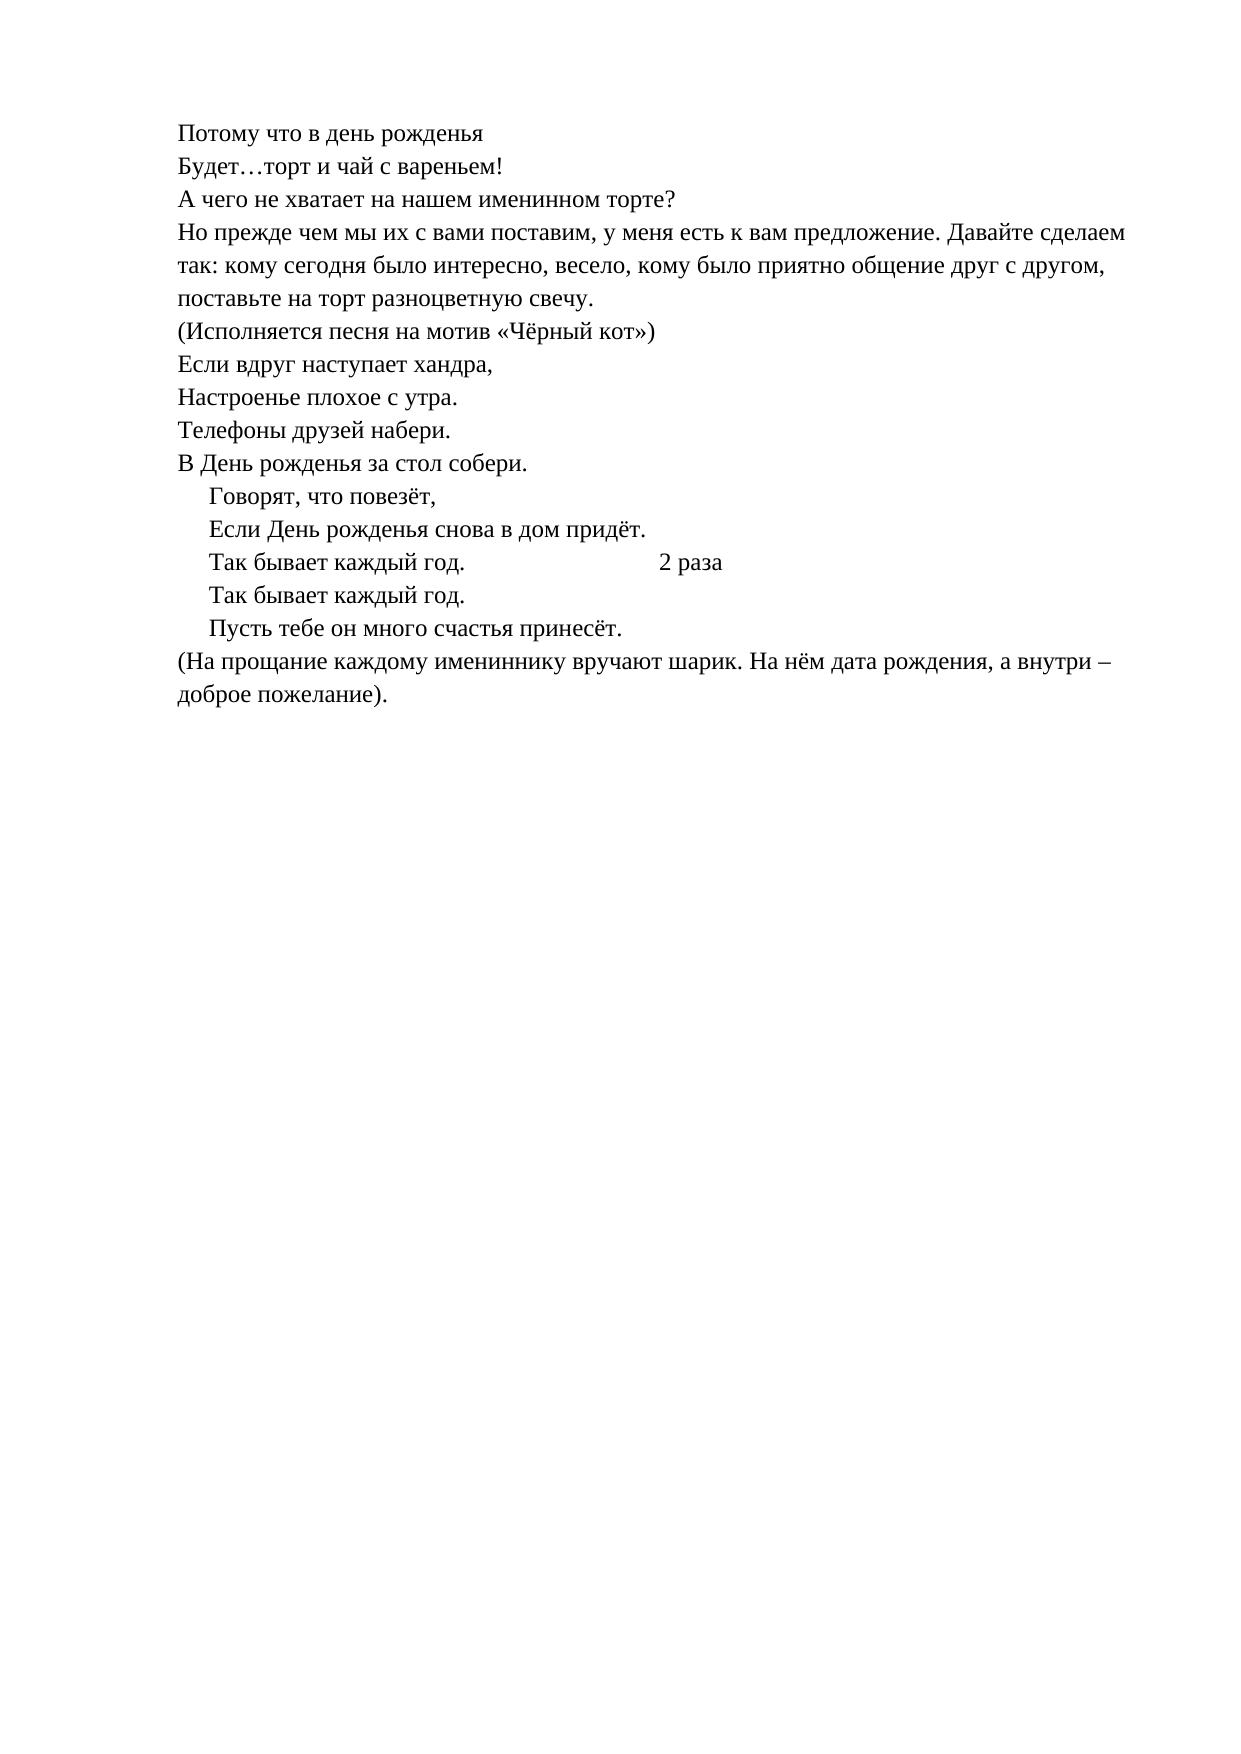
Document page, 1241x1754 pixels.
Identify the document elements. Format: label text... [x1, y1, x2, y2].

list (На прощание каждому имениннику вручают шарик. На нём дата рождения, а внутри – доброе пожелание). [177, 646, 1152, 708]
list Настроенье плохое с утра. [177, 382, 1152, 411]
list Но прежде чем мы их с вами поставим, у меня есть к вам предложение. Давайте сделаем так: кому сегодня было интересно, весело, кому было приятно общение друг с другом, поставьте на торт разноцветную свечу. [177, 217, 1152, 312]
list В День рожденья за стол собери. [177, 448, 1152, 477]
list (Исполняется песня на мотив «Чёрный кот») [177, 316, 1152, 345]
list А чего не хватает на нашем именинном торте? [177, 184, 1152, 213]
list Пусть тебе он много счастья принесёт. [177, 613, 1152, 642]
list Телефоны друзей набери. [177, 415, 1152, 444]
list Говорят, что повезёт, [177, 481, 1152, 510]
list Если вдруг наступает хандра, [177, 349, 1152, 378]
list Так бывает каждый год. 2 раза [177, 547, 1152, 576]
list Потому что в день рожденья [177, 118, 1152, 147]
list Будет…торт и чай с вареньем! [177, 151, 1152, 180]
list Если День рожденья снова в дом придёт. [177, 514, 1152, 543]
list Так бывает каждый год. [177, 580, 1152, 609]
